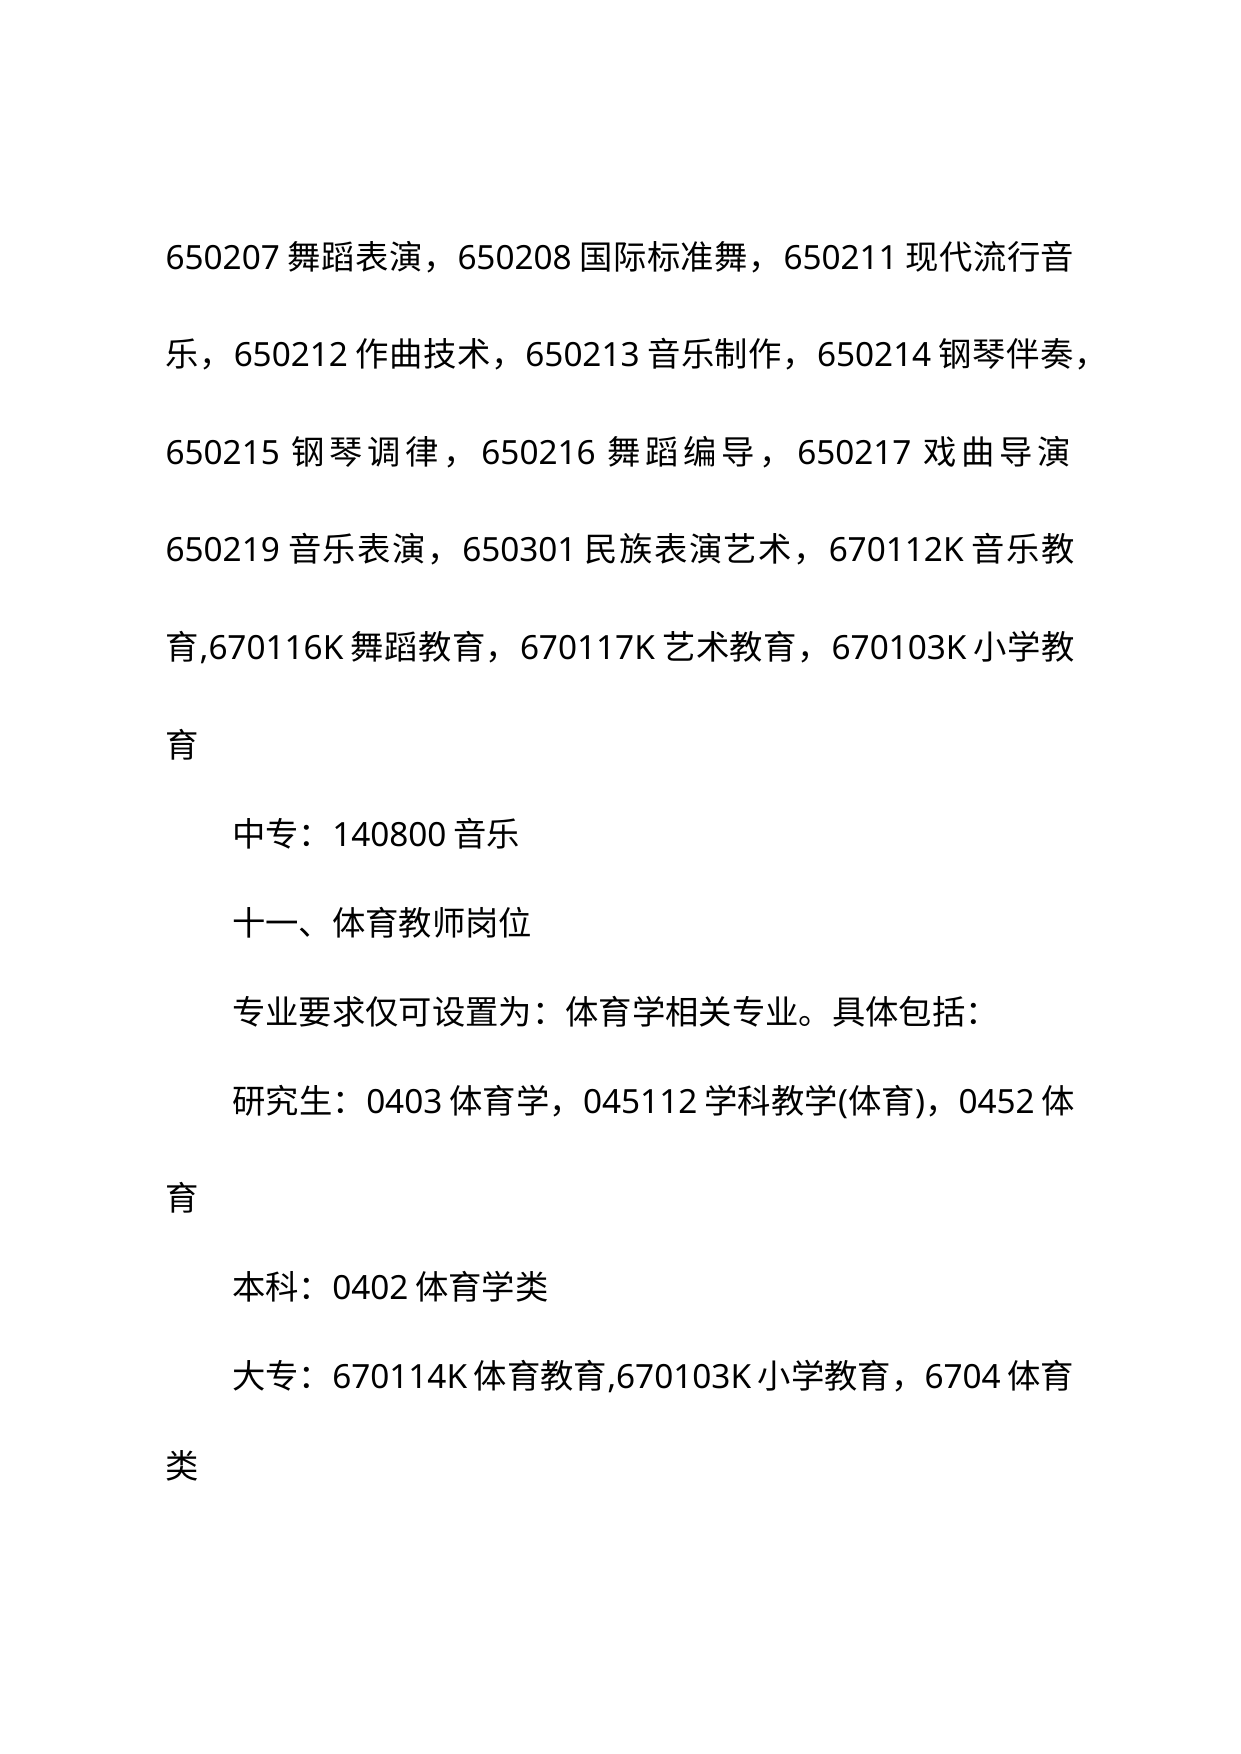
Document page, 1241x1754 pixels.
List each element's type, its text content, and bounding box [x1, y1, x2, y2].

text 中专：140800音乐 [165, 799, 1075, 864]
text 专业要求仅可设置为：体育学相关专业。具体包括： [165, 977, 1075, 1042]
text 本科：0402体育学类 [165, 1253, 1075, 1318]
text 十一、体育教师岗位 [165, 888, 1075, 953]
text 大专：670114K体育教育,670103K小学教育，6704体育 [232, 1342, 1075, 1407]
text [165, 222, 1075, 775]
text 研究生：0403体育学，045112学科教学(体育)，0452体育 [165, 1066, 1075, 1229]
text 类 [165, 1431, 1075, 1496]
